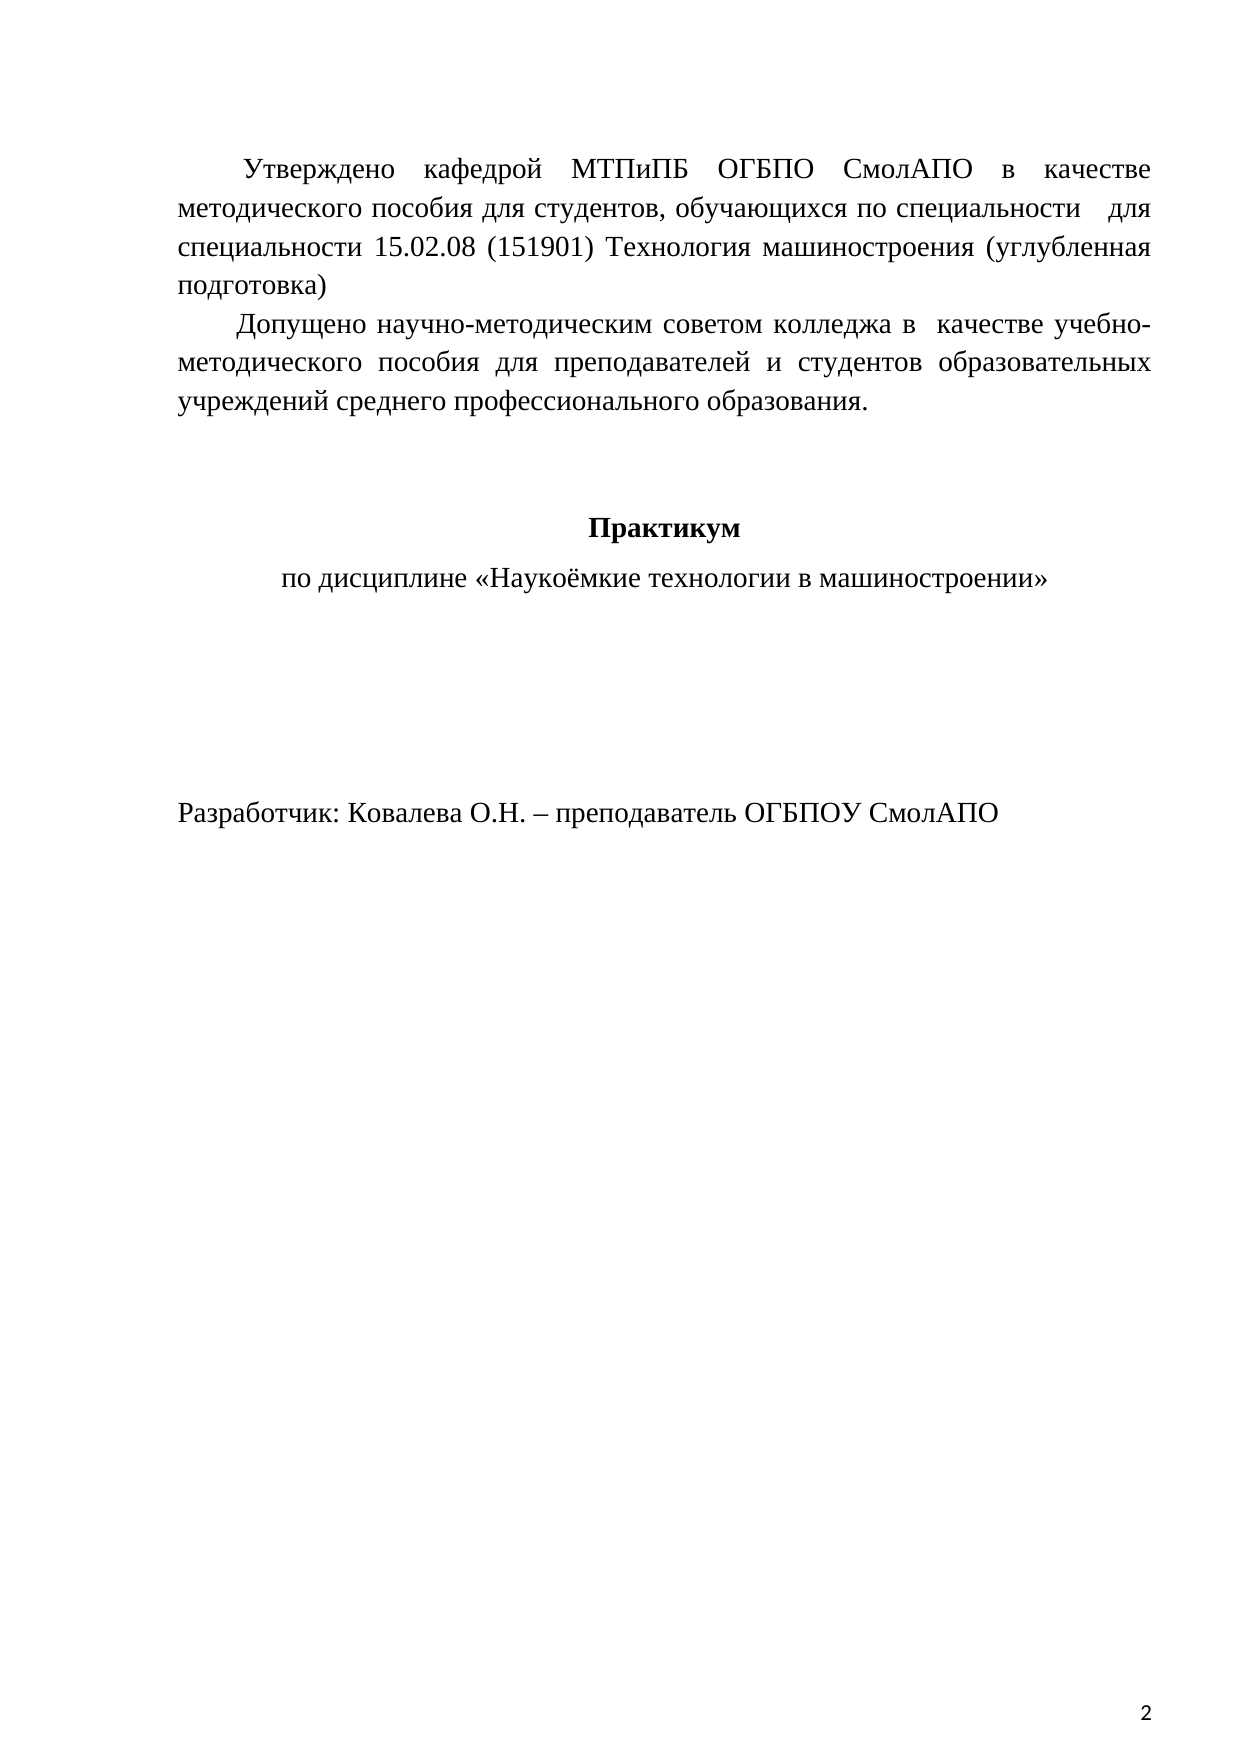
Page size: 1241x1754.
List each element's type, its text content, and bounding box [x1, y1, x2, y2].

text Практикум [177, 510, 1152, 544]
text Разработчик: Ковалева О.Н. – преподаватель ОГБПОУ СмолАПО [177, 795, 1152, 829]
text Допущено научно-методическим советом колледжа в качестве учебно-методического пособия для преподавателей и студентов образовательных учреждений среднего профессионального образования. [177, 306, 1152, 416]
text Утверждено кафедрой МТПиПБ ОГБПО СмолАПО в качестве методического пособия для студентов, обучающихся по специальности для специальности 15.02.08 (151901) Технология машиностроения (углубленная подготовка) [177, 152, 1152, 301]
text по дисциплине «Наукоёмкие технологии в машиностроении» [177, 561, 1152, 594]
